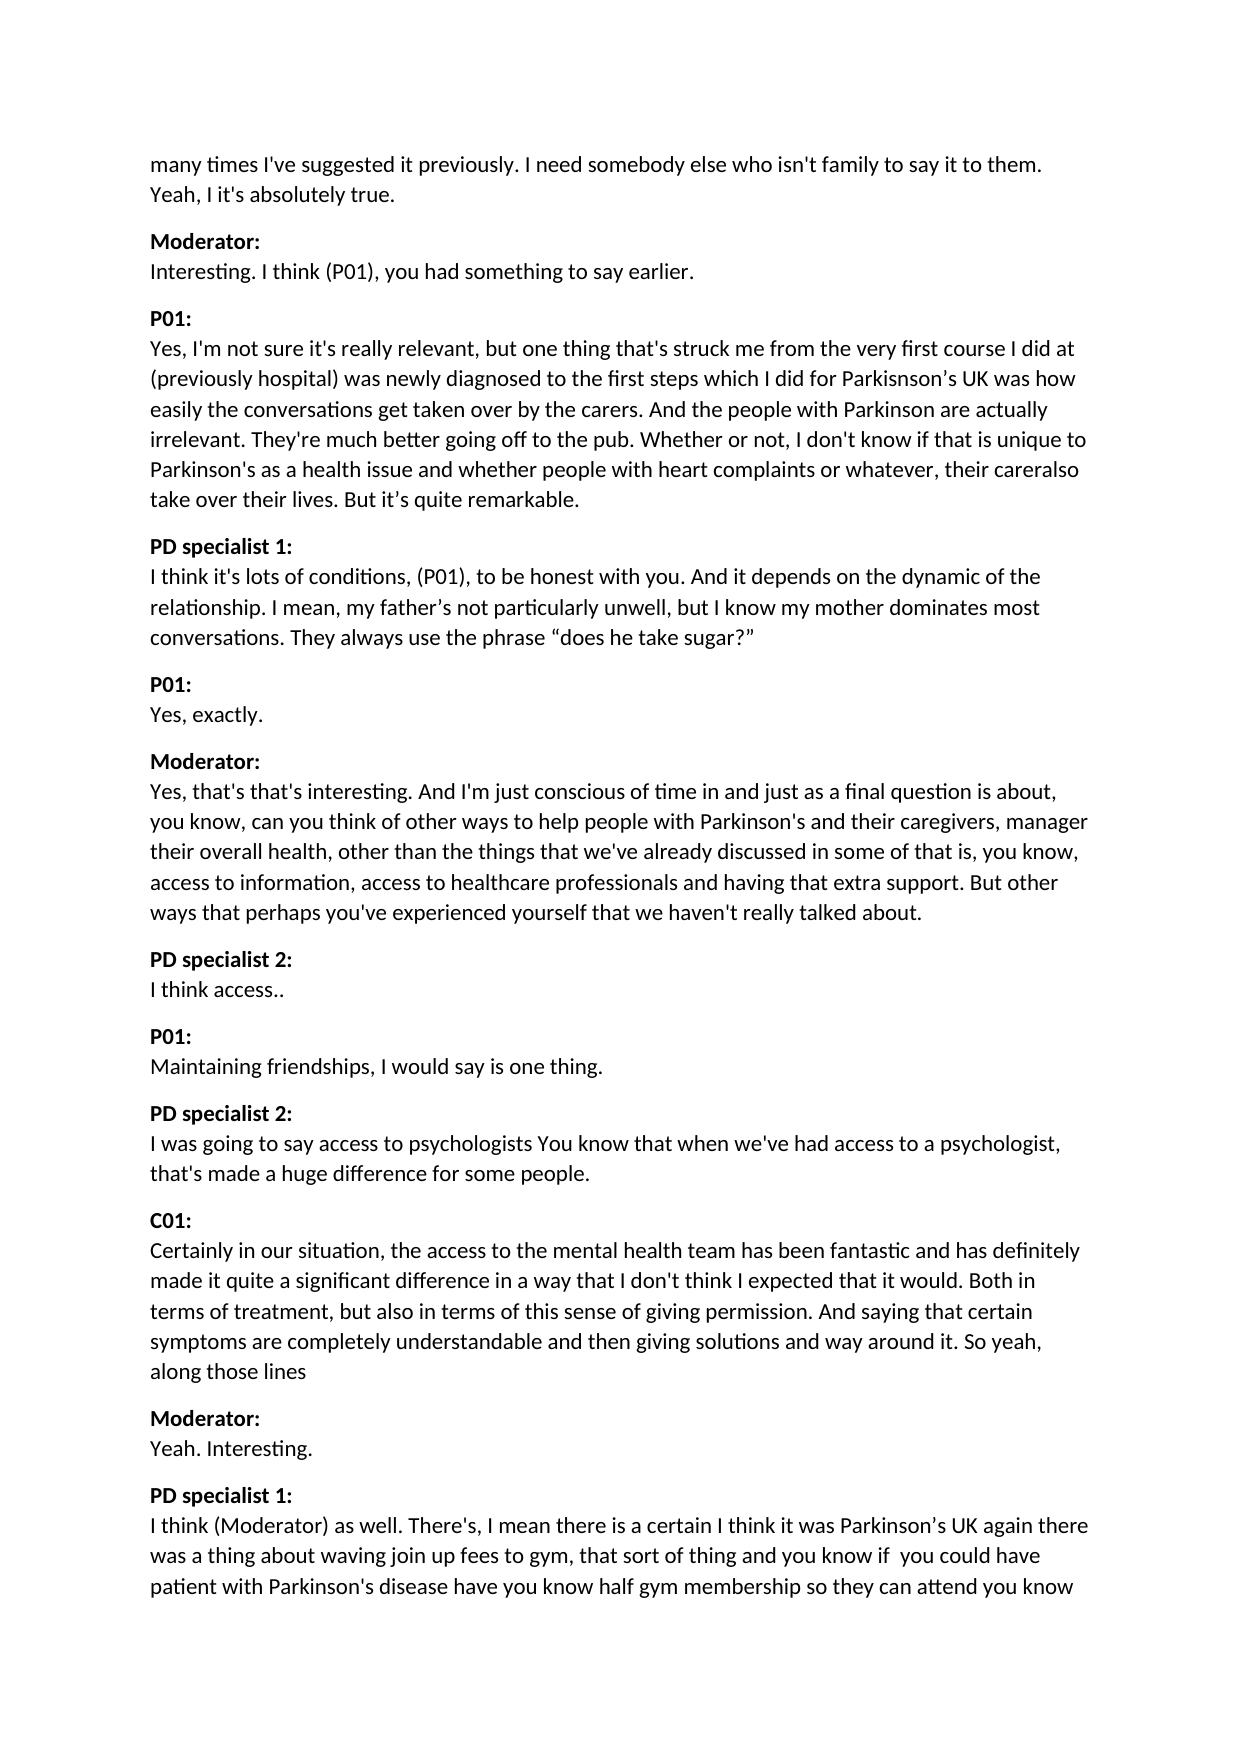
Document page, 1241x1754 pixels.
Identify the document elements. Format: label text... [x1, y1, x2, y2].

text C01: Certainly in our situation, the access to the mental health team has been fantastic and has definitely made it quite a significant difference in a way that I don't think I expected that it would. Both in terms of treatment, but also in terms of this sense of giving permission. And saying that certain symptoms are completely understandable and then giving solutions and way around it. So yeah, along those lines [150, 1206, 1090, 1385]
text Moderator: Yeah. Interesting. [150, 1404, 1090, 1462]
text P01: Maintaining friendships, I would say is one thing. [150, 1022, 1090, 1080]
text Moderator: Yes, that's that's interesting. And I'm just conscious of time in and just as a final question is about, you know, can you think of other ways to help people with Parkinson's and their caregivers, manager their overall health, other than the things that we've already discussed in some of that is, you know, access to information, access to healthcare professionals and having that extra support. But other ways that perhaps you've experienced yourself that we haven't really talked about. [150, 747, 1090, 926]
text P01: Yes, exactly. [150, 670, 1090, 728]
text P01: Yes, I'm not sure it's really relevant, but one thing that's struck me from the very first course I did at (previously hospital) was newly diagnosed to the first steps which I did for Parkisnson’s UK was how easily the conversations get taken over by the carers. And the people with Parkinson are actually irrelevant. They're much better going off to the pub. Whether or not, I don't know if that is unique to Parkinson's as a health issue and whether people with heart complaints or whatever, their careralso take over their lives. But it’s quite remarkable. [150, 304, 1090, 513]
text PD specialist 2: I was going to say access to psychologists You know that when we've had access to a psychologist, that's made a huge difference for some people. [150, 1099, 1090, 1187]
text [150, 150, 1090, 208]
text PD specialist 2: I think access.. [150, 945, 1090, 1003]
text PD specialist 1: I think it's lots of conditions, (P01), to be honest with you. And it depends on the dynamic of the relationship. I mean, my father’s not particularly unwell, but I know my mother dominates most conversations. They always use the phrase “does he take sugar?” [150, 532, 1090, 651]
text Moderator: Interesting. I think (P01), you had something to say earlier. [150, 227, 1090, 285]
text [150, 1481, 1090, 1600]
